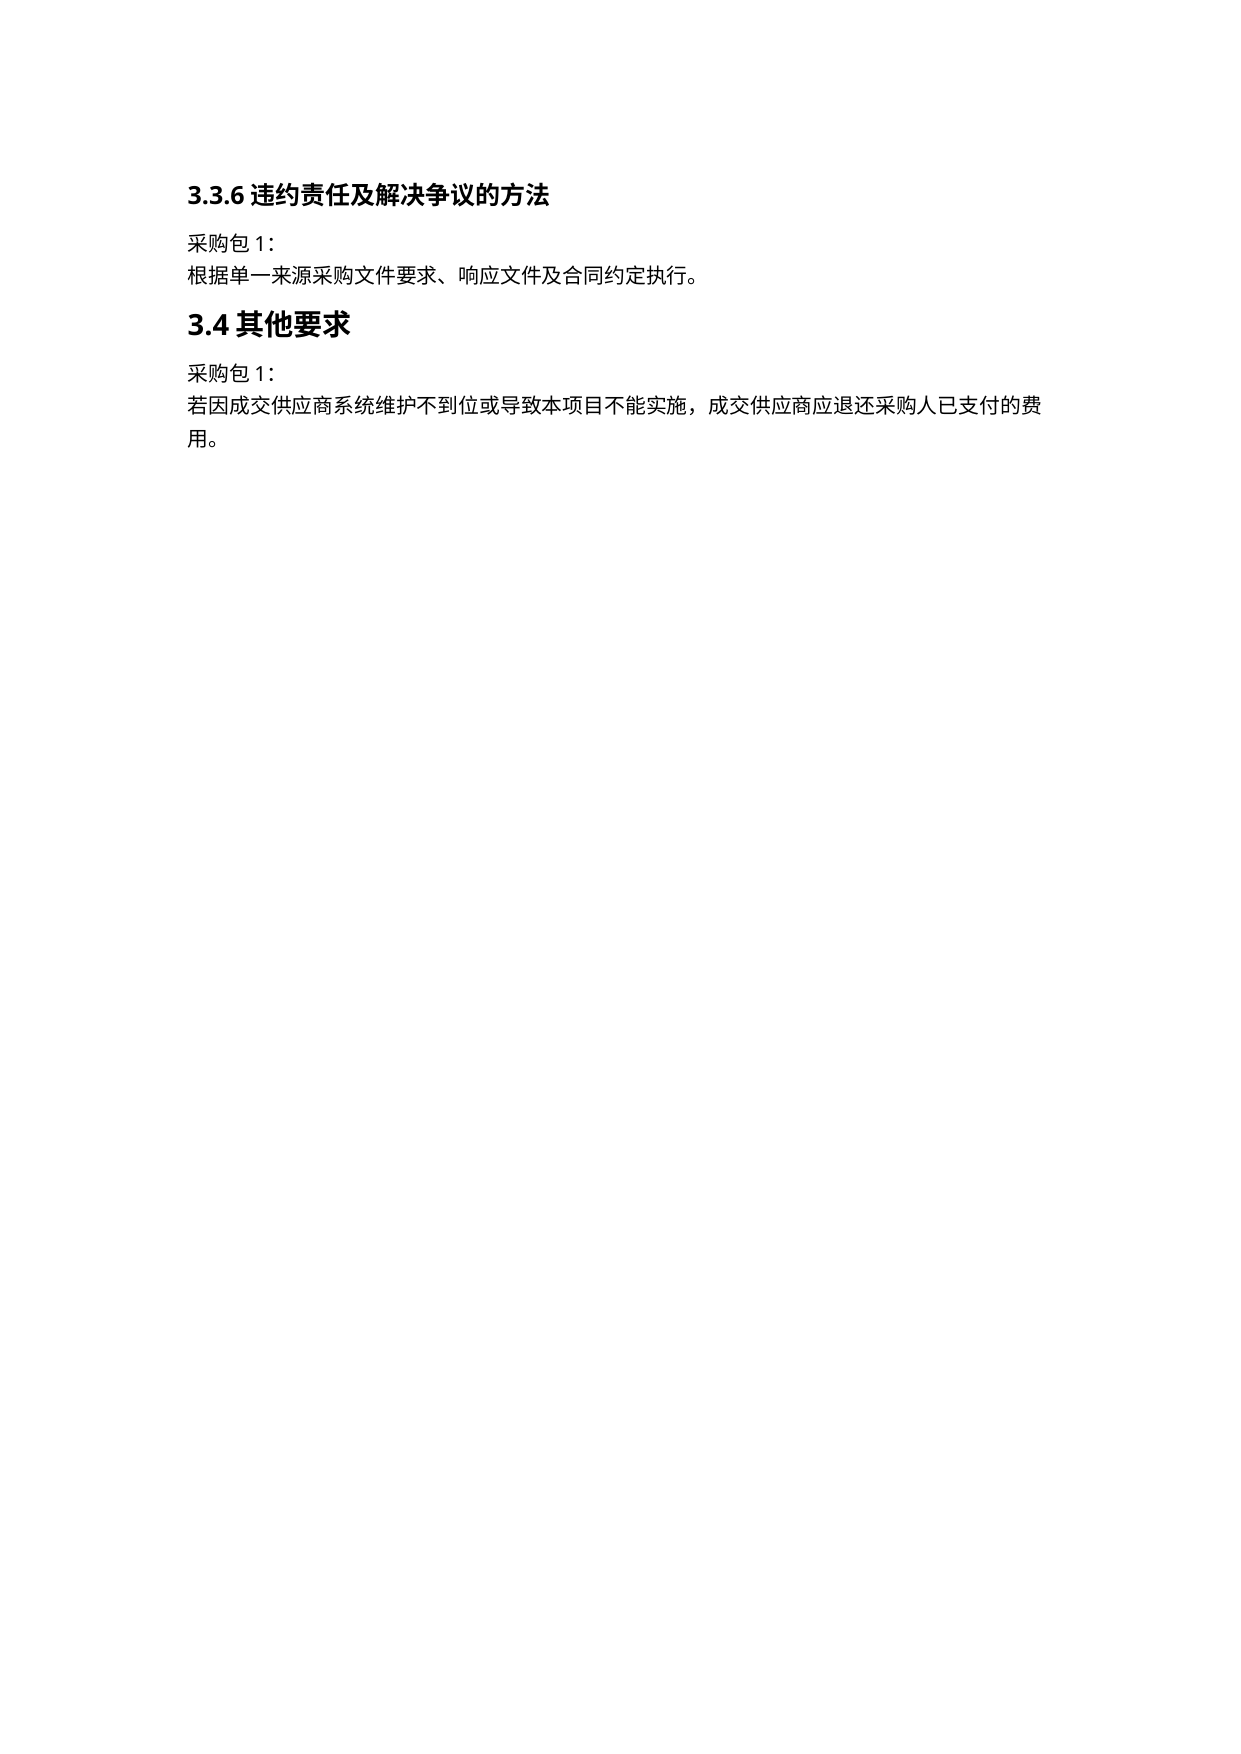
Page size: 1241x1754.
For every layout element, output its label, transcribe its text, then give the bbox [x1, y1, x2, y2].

text 若因成交供应商系统维护不到位或导致本项目不能实施，成交供应商应退还采购人已支付的费用。 [187, 389, 1053, 454]
text 根据单一来源采购文件要求、响应文件及合同约定执行。 [187, 259, 1053, 292]
text 3.3.6违约责任及解决争议的方法 [187, 162, 1053, 227]
text 采购包1： [187, 227, 1053, 259]
text 3.4其他要求 [187, 292, 1053, 357]
text 采购包1： [187, 357, 1053, 389]
